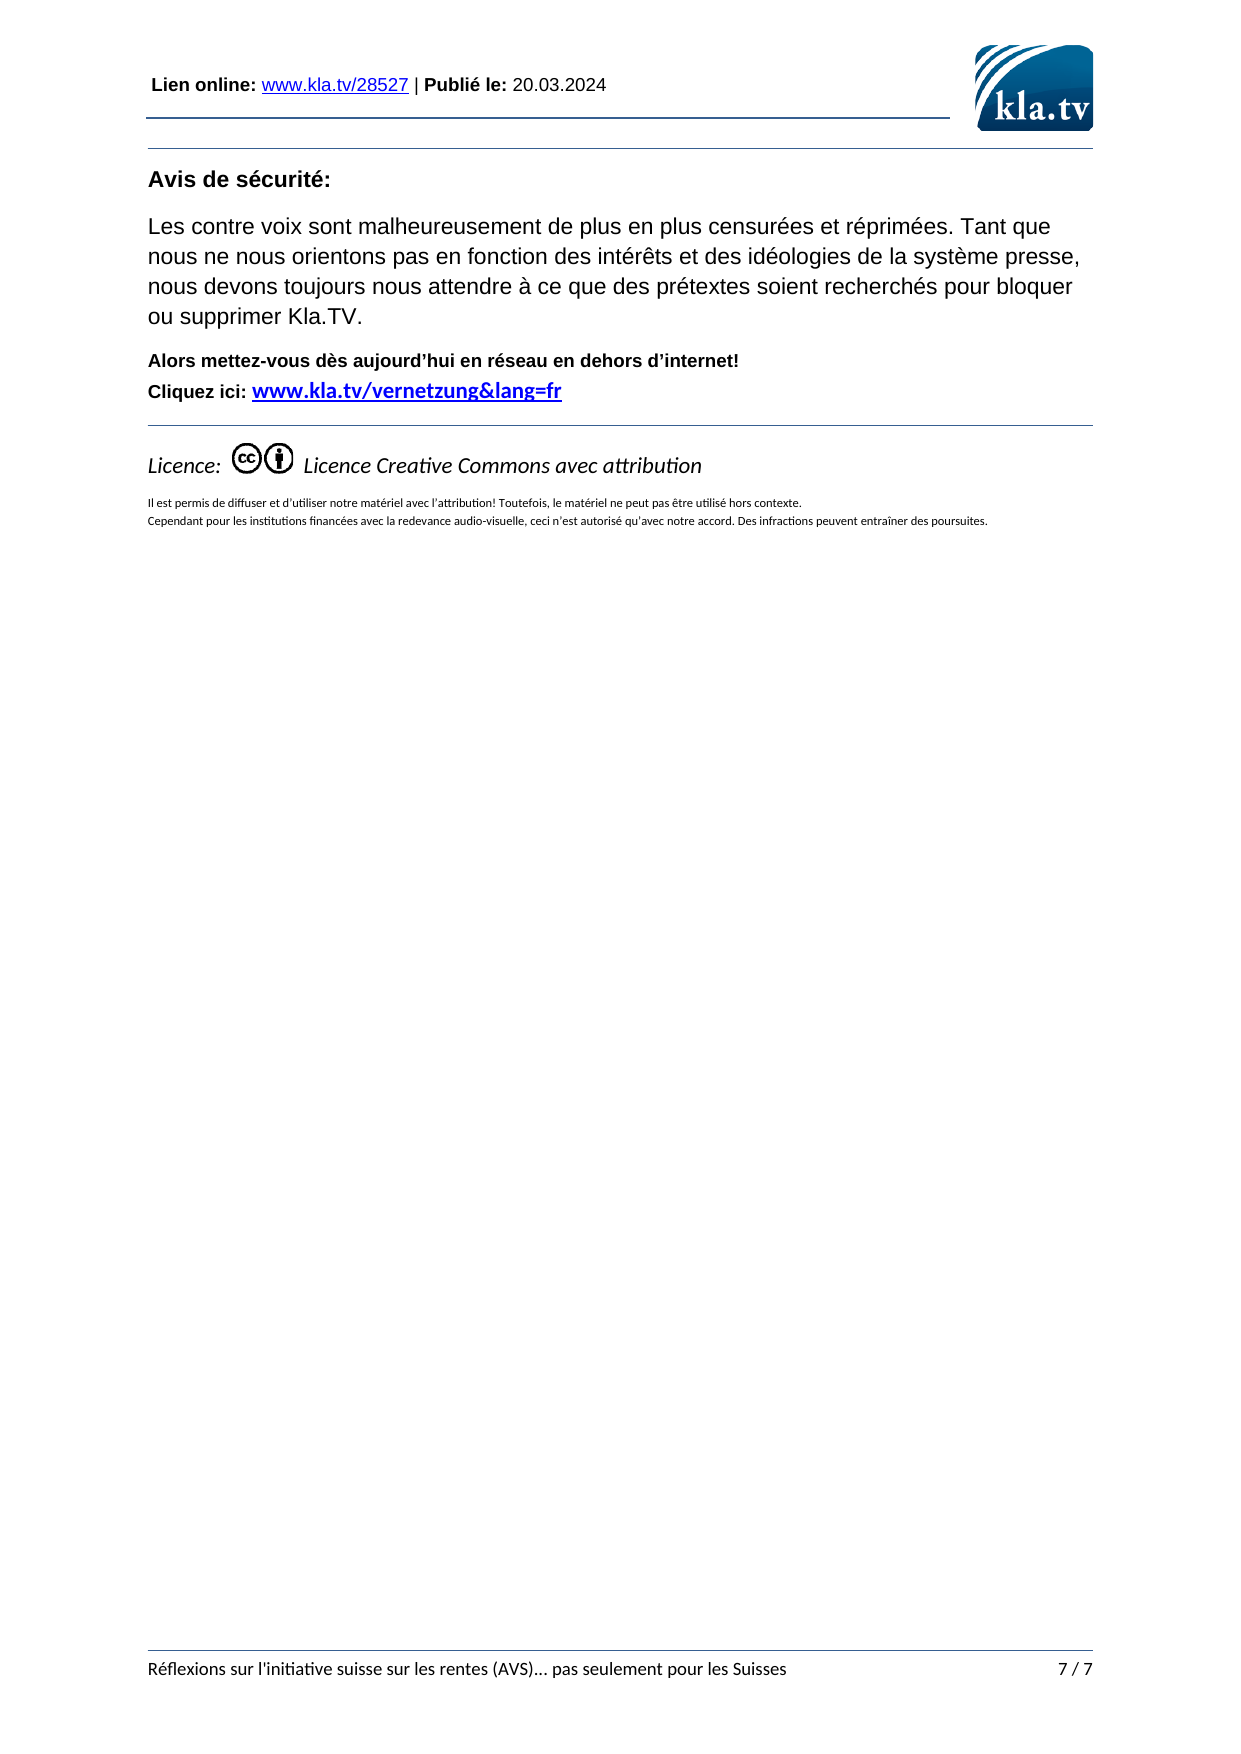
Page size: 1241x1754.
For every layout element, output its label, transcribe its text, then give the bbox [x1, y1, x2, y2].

text Avis de sécurité: [148, 149, 1093, 192]
text Les contre voix sont malheureusement de plus en plus censurées et réprimées. Tant que nous ne nous orientons pas en fonction des intérêts et des idéologies de la système presse, nous devons toujours nous attendre à ce que des prétextes soient recherchés pour bloquer ou supprimer Kla.TV. [148, 213, 1093, 330]
text Il est permis de diffuser et d’utiliser notre matériel avec l’attribution! Toutefois, le matériel ne peut pas être utilisé hors contexte. Cependant pour les institutions financées avec la redevance audio-visuelle, ceci n’est autorisé qu’avec notre accord. Des infractions peuvent entraîner des poursuites. [148, 496, 1093, 528]
text Licence: Licence Creative Commons avec attribution [148, 426, 1093, 479]
text Alors mettez-vous dès aujourd’hui en réseau en dehors d’internet! Cliquez ici: www.kla.tv/vernetzung&lang=fr [148, 350, 1093, 404]
